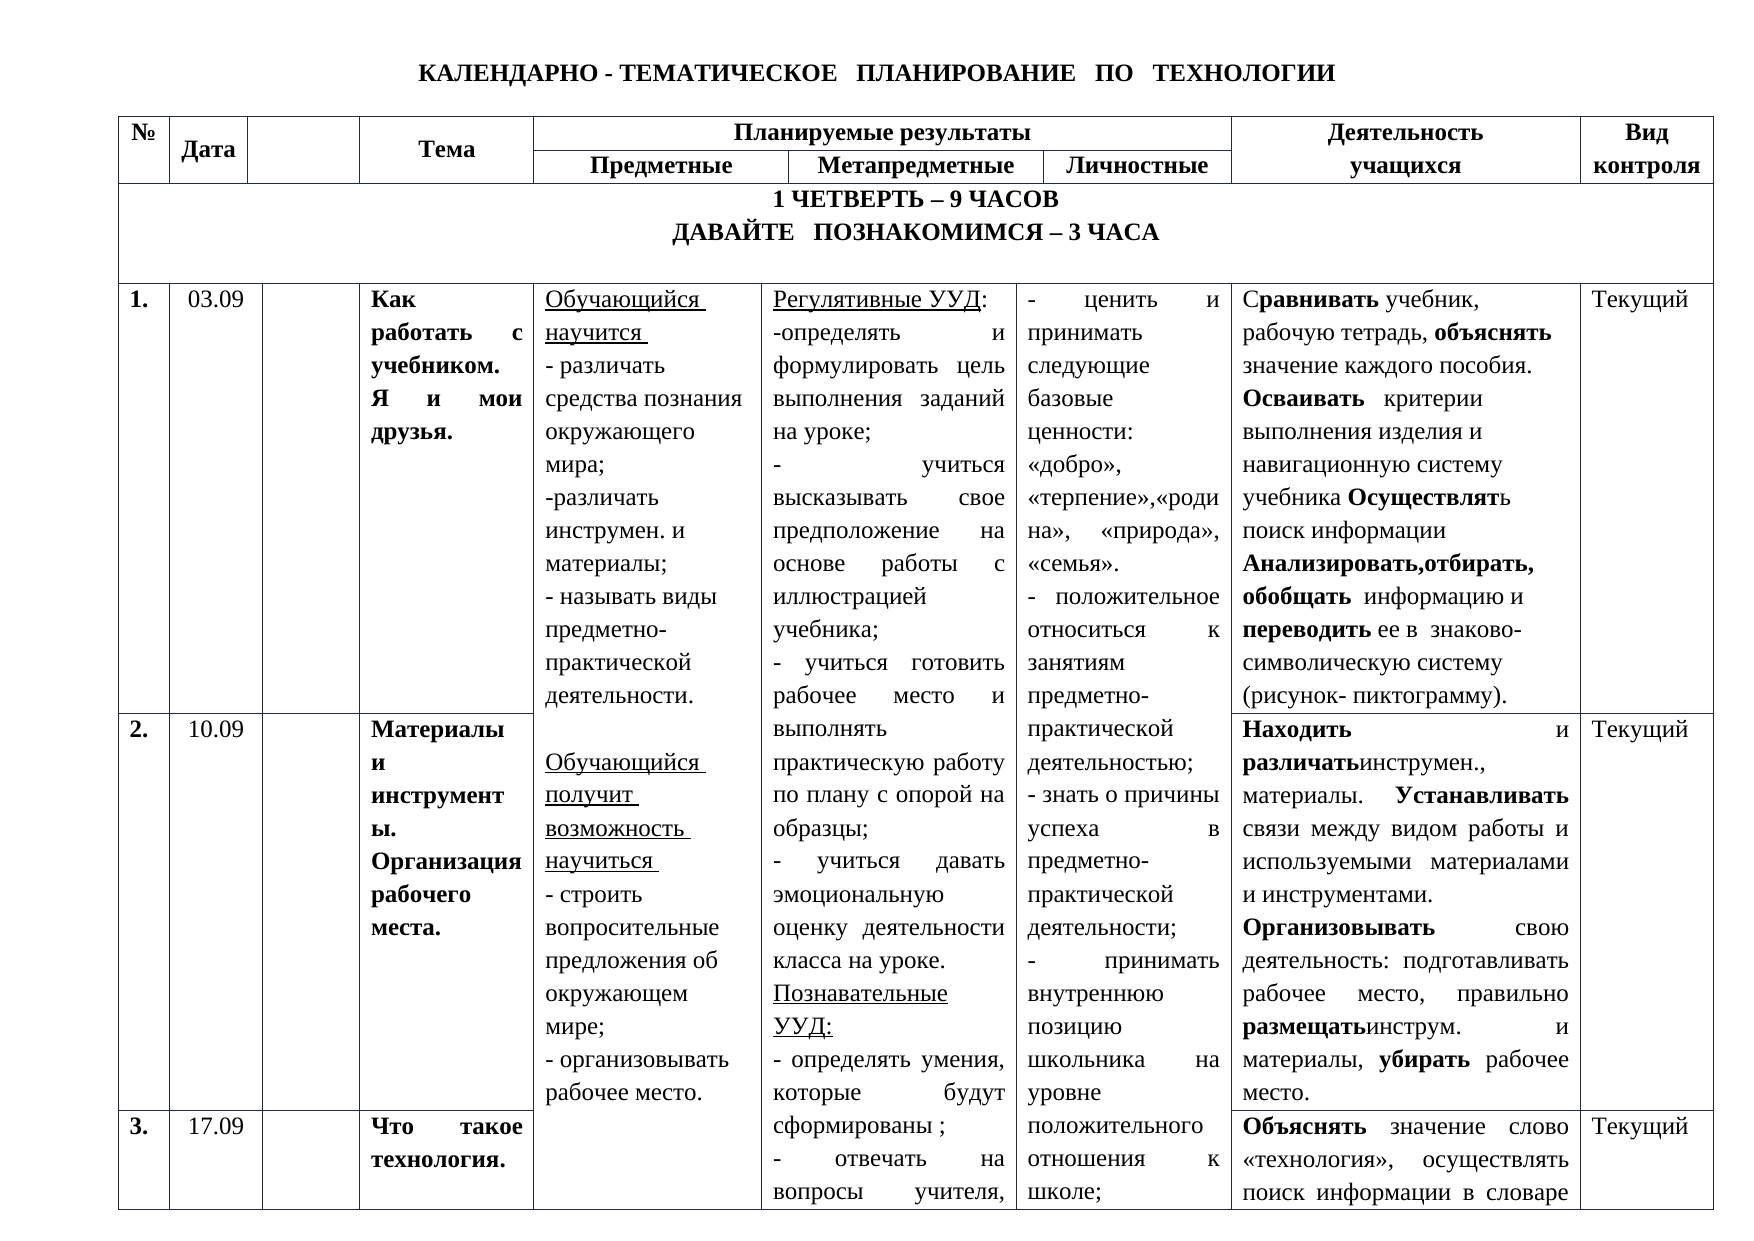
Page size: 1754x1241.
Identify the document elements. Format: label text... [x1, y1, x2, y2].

table_cell 1. [119, 284, 169, 713]
table_cell [263, 1111, 359, 1208]
table_cell 17.09 [170, 1111, 262, 1208]
table_cell Как работать с учебником. Я и мои друзья. [360, 284, 533, 713]
table_cell Находить и различатьинструмен., материалы. Устанавливать связи между видом работы и используемыми материалами и инструментами. Организовывать свою деятельность: подготавливать рабочее место, правильно размещатьинструм. и материалы, убирать рабочее место. [1232, 714, 1580, 1110]
table_header № [119, 117, 169, 183]
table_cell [360, 1111, 533, 1208]
table_cell - ценить и принимать следующие базовые ценности: «добро», «терпение»,«родина», «природа», «семья». - положительное относиться к занятиям предметно-практической деятельностью; - знать о причины успеха в предметно-практической деятельности; - принимать внутреннюю позицию школьника на уровне положительного отношения к школе; - соблюдать гигиену учебного труда и уметь организовать рабочее место; - в предложенных ситуациях, опираясь на общие для всех простые правила поведения, делать выбор, какой поступок совершить. [1017, 284, 1231, 1208]
table_cell Текущий [1581, 1111, 1713, 1208]
table_cell Предметные [534, 151, 788, 183]
table_header [248, 117, 359, 183]
table_cell Текущий [1581, 714, 1713, 1110]
table_cell 03.09 [170, 284, 262, 713]
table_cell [1232, 1111, 1580, 1208]
table_cell [263, 714, 359, 1110]
table_header Тема [360, 117, 533, 183]
table_header Вид контроля [1581, 117, 1713, 183]
table_cell Регулятивные УУД: -определять и формулировать цель выполнения заданий на уроке; - учиться высказывать свое предположение на основе работы с иллюстрацией учебника; - учиться готовить рабочее место и выполнять практическую работу по плану с опорой на образцы; - учиться давать эмоциональную оценку деятельности класса на уроке. Познавательные УУД: - определять умения, которые будут сформированы ; - отвечать на вопросы учителя, находить информацию в учебнике. - группировать предметы, объекты; - добывать новые знания; - понимать заданный вопрос, строить ответ в устной форме; Коммуникативные УУД: - участвовать в диалоге на уроке и в жизненных ситуациях; - отвечать на вопросы учителя, товарищей по классу; - соблюдать простейшие нормы речевого этикета; - слушать и понимать речь других. [762, 284, 1016, 1208]
table_header Деятельность учащихся [1232, 117, 1580, 183]
table_cell [263, 284, 359, 713]
table_cell Метапредметные [789, 151, 1043, 183]
table_cell Личностные [1044, 151, 1231, 183]
table_cell Материалы и инструменты. Организация рабочего места. [360, 714, 533, 1110]
table_cell Текущий [1581, 284, 1713, 713]
text КАЛЕНДАРНО - ТЕМАТИЧЕСКОЕ ПЛАНИРОВАНИЕ ПО ТЕХНОЛОГИИ [118, 58, 1636, 87]
table_cell 2. [119, 714, 169, 1110]
table_cell 1 ЧЕТВЕРТЬ – 9 ЧАСОВ ДАВАЙТЕ ПОЗНАКОМИМСЯ – 3 ЧАСА [119, 184, 1713, 283]
table_header Планируемые результаты [534, 117, 1231, 149]
table_cell 3. [119, 1111, 169, 1208]
table_header Дата [170, 117, 247, 183]
table_cell 10.09 [170, 714, 262, 1110]
table_cell Обучающийся научится - различать средства познания окружающего мира; -различать инструмен. и материалы; - называть виды предметно-практической деятельности. Обучающийся получит возможность научиться - строить вопросительные предложения об окружающем мире; - организовывать рабочее место. [534, 284, 761, 1208]
table_cell Сравнивать учебник, рабочую тетрадь, объяснять значение каждого пособия. Осваивать критерии выполнения изделия и навигационную систему учебника Осуществлять поиск информации Анализировать,отбирать, обобщать информацию и переводить ее в знаково-символическую систему (рисунок- пиктограмму). [1232, 284, 1580, 713]
